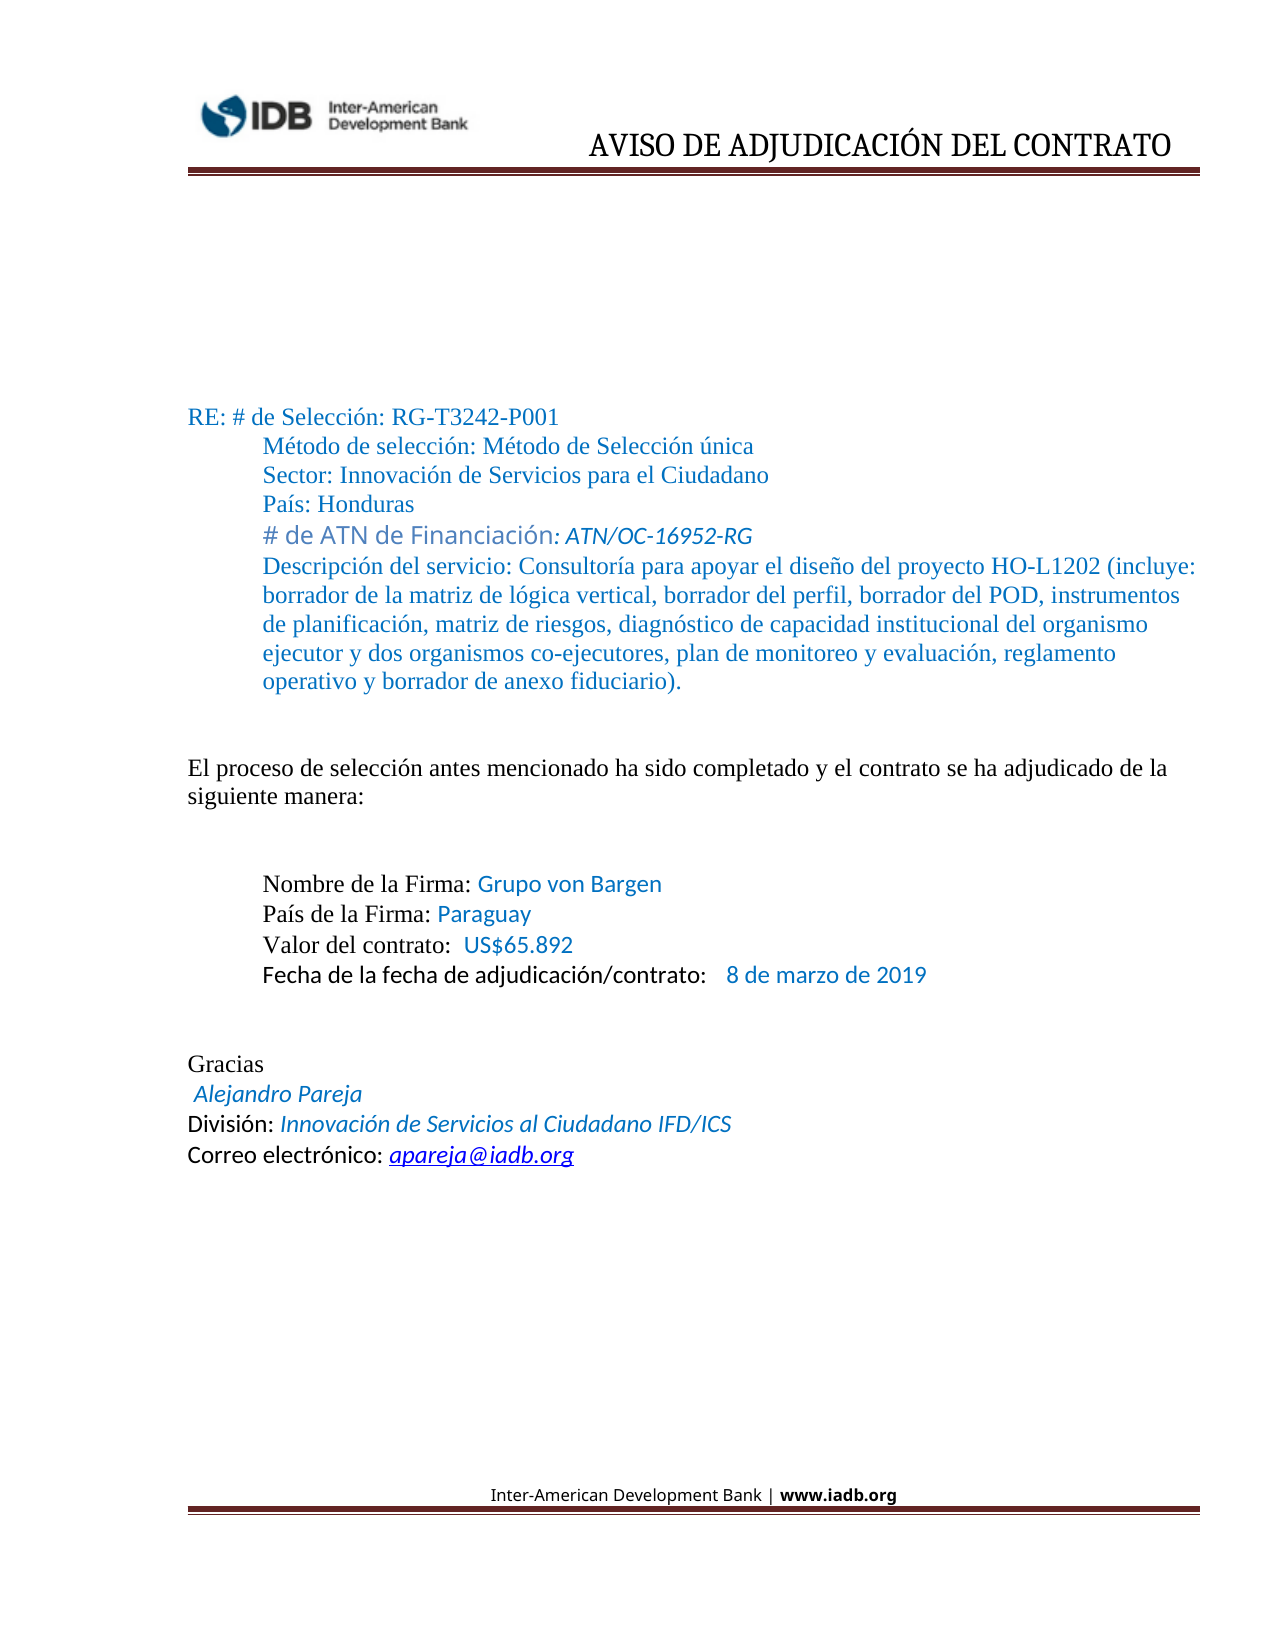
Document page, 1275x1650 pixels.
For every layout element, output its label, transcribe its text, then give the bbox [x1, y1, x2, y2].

text Fecha de la fecha de adjudicación/contrato: 8 de marzo de 2019 [262, 959, 1200, 990]
text División: Innovación de Servicios al Ciudadano IFD/ICS [187, 1108, 1200, 1139]
text Alejandro Pareja [187, 1078, 1200, 1108]
text Método de selección: Método de Selección única [187, 431, 1200, 460]
text Descripción del servicio: Consultoría para apoyar el diseño del proyecto HO-L1202 (incluye: borrador de la matriz de lógica vertical, borrador del perfil, borrador del POD, instrumentos de planificación, matriz de riesgos, diagnóstico de capacidad institucional del organismo ejecutor y dos organismos co-ejecutores, plan de monitoreo y evaluación, reglamento operativo y borrador de anexo fiduciario). [262, 551, 1200, 695]
text Correo electrónico: apareja@iadb.org [187, 1139, 1200, 1169]
text Sector: Innovación de Servicios para el Ciudadano [187, 460, 1200, 489]
text País: Honduras [262, 489, 1200, 517]
text RE: # de Selección: RG-T3242-P001 [187, 402, 1200, 431]
text Nombre de la Firma: Grupo von Bargen País de la Firma: Paraguay [262, 868, 1200, 929]
text # de ATN de Financiación: ATN/OC-16952-RG [262, 517, 1200, 551]
picture [187, 75, 508, 157]
text Valor del contrato: US$65.892 [262, 929, 1200, 959]
text El proceso de selección antes mencionado ha sido completado y el contrato se ha adjudicado de la siguiente manera: [187, 753, 1200, 810]
text Gracias [187, 1049, 1200, 1078]
